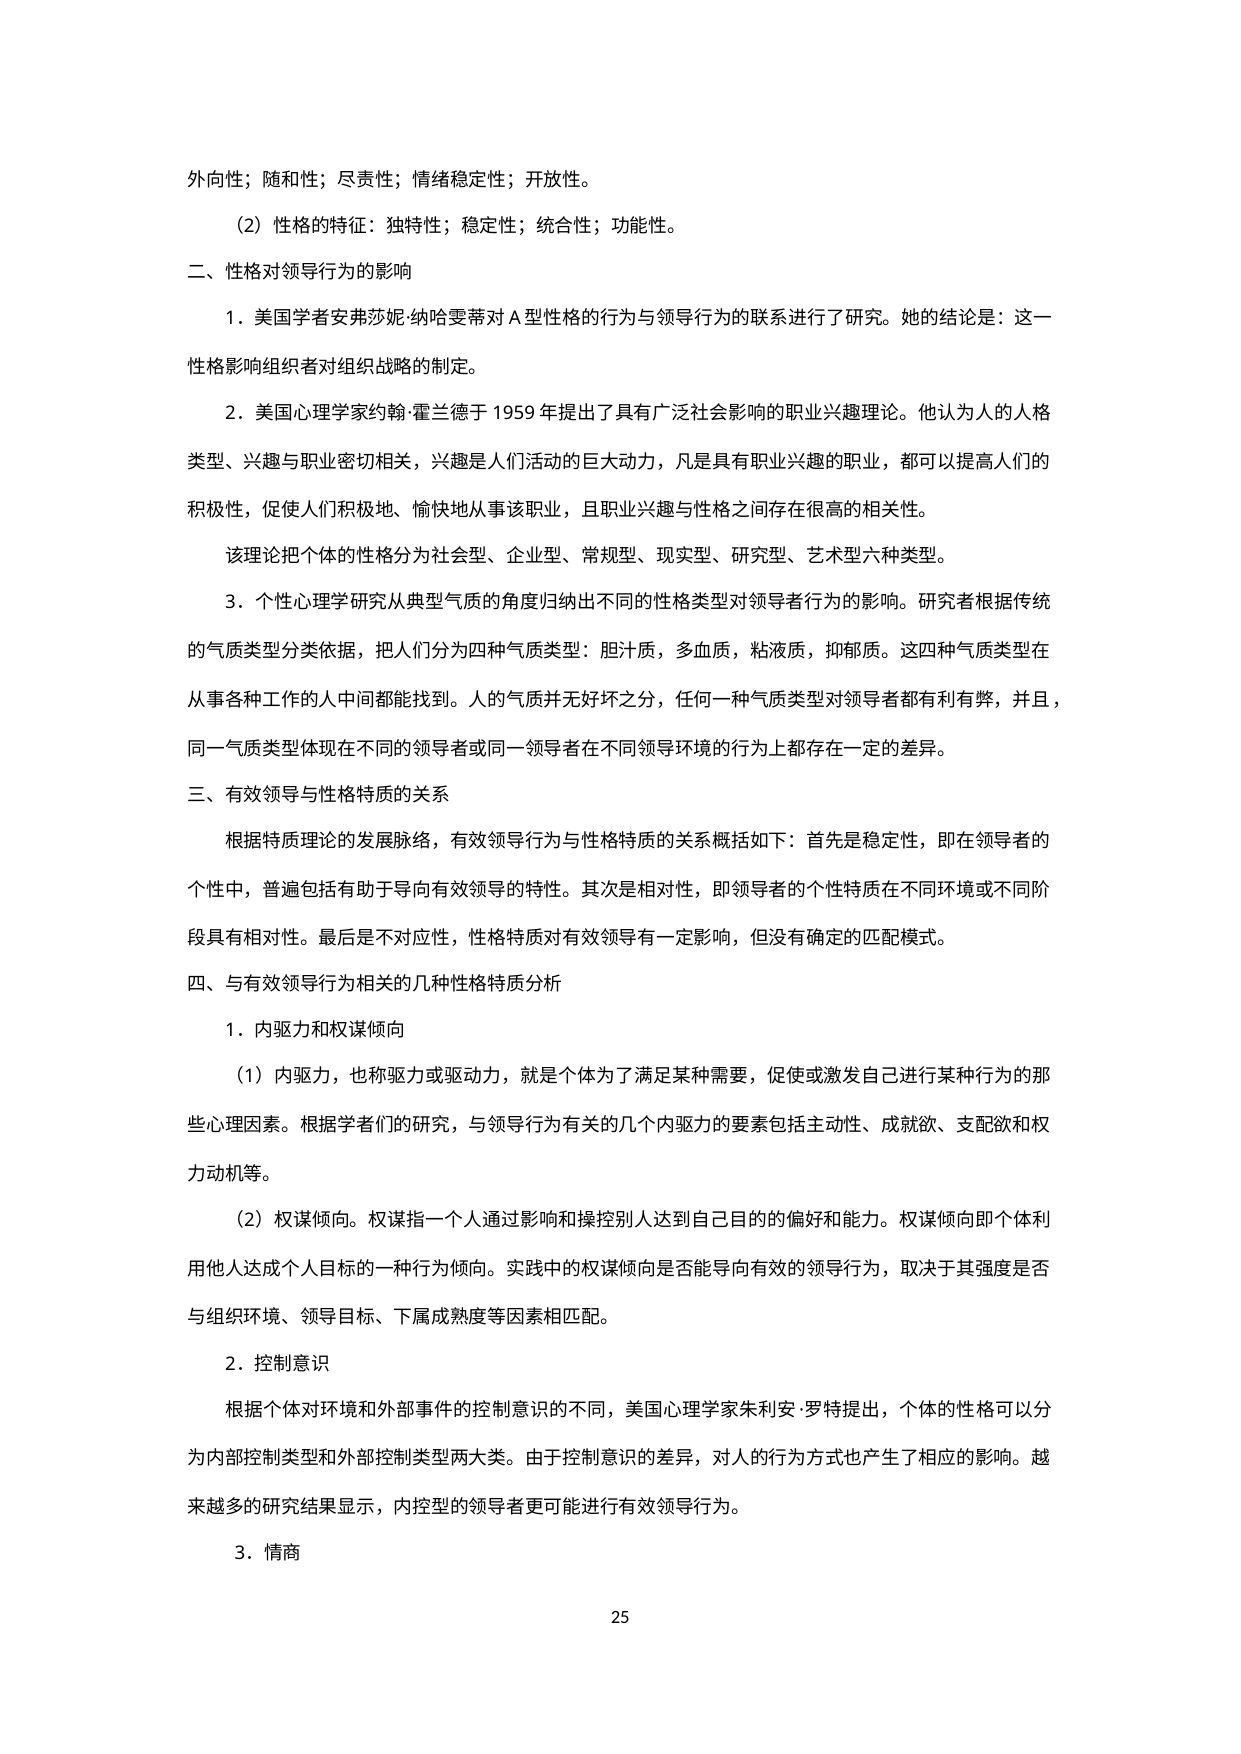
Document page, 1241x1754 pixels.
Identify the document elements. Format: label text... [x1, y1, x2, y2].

text （2）权谋倾向。权谋指一个人通过影响和操控别人达到自己目的的偏好和能力。权谋倾向即个体利用他人达成个人目标的一种行为倾向。实践中的权谋倾向是否能导向有效的领导行为，取决于其强度是否与组织环境、领导目标、下属成熟度等因素相匹配。 [187, 1202, 1053, 1332]
text 1．美国学者安弗莎妮·纳哈雯蒂对A型性格的行为与领导行为的联系进行了研究。她的结论是：这一性格影响组织者对组织战略的制定。 [187, 300, 1053, 381]
text 根据个体对环境和外部事件的控制意识的不同，美国心理学家朱利安·罗特提出，个体的性格可以分为内部控制类型和外部控制类型两大类。由于控制意识的差异，对人的行为方式也产生了相应的影响。越来越多的研究结果显示，内控型的领导者更可能进行有效领导行为。 [187, 1392, 1053, 1522]
text 该理论把个体的性格分为社会型、企业型、常规型、现实型、研究型、艺术型六种类型。 [187, 538, 1053, 571]
text 2．美国心理学家约翰·霍兰德于1959年提出了具有广泛社会影响的职业兴趣理论。他认为人的人格类型、兴趣与职业密切相关，兴趣是人们活动的巨大动力，凡是具有职业兴趣的职业，都可以提高人们的积极性，促使人们积极地、愉快地从事该职业，且职业兴趣与性格之间存在很高的相关性。 [187, 395, 1053, 525]
text （1）内驱力，也称驱力或驱动力，就是个体为了满足某种需要，促使或激发自己进行某种行为的那些心理因素。根据学者们的研究，与领导行为有关的几个内驱力的要素包括主动性、成就欲、支配欲和权力动机等。 [187, 1058, 1053, 1188]
text 2．控制意识 [187, 1346, 1053, 1378]
text 二、性格对领导行为的影响 [187, 254, 1053, 287]
text 1．内驱力和权谋倾向 [187, 1012, 1053, 1045]
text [187, 162, 1053, 194]
text 四、与有效领导行为相关的几种性格特质分析 [187, 966, 1053, 999]
text 3．情商 [187, 1535, 1053, 1568]
text 三、有效领导与性格特质的关系 [187, 777, 1053, 809]
text 3．个性心理学研究从典型气质的角度归纳出不同的性格类型对领导者行为的影响。研究者根据传统的气质类型分类依据，把人们分为四种气质类型：胆汁质，多血质，粘液质，抑郁质。这四种气质类型在从事各种工作的人中间都能找到。人的气质并无好坏之分，任何一种气质类型对领导者都有利有弊，并且，同一气质类型体现在不同的领导者或同一领导者在不同领导环境的行为上都存在一定的差异。 [187, 584, 1053, 763]
text （2）性格的特征：独特性；稳定性；统合性；功能性。 [187, 208, 1053, 241]
text 根据特质理论的发展脉络，有效领导行为与性格特质的关系概括如下：首先是稳定性，即在领导者的个性中，普遍包括有助于导向有效领导的特性。其次是相对性，即领导者的个性特质在不同环境或不同阶段具有相对性。最后是不对应性，性格特质对有效领导有一定影响，但没有确定的匹配模式。 [187, 823, 1053, 953]
